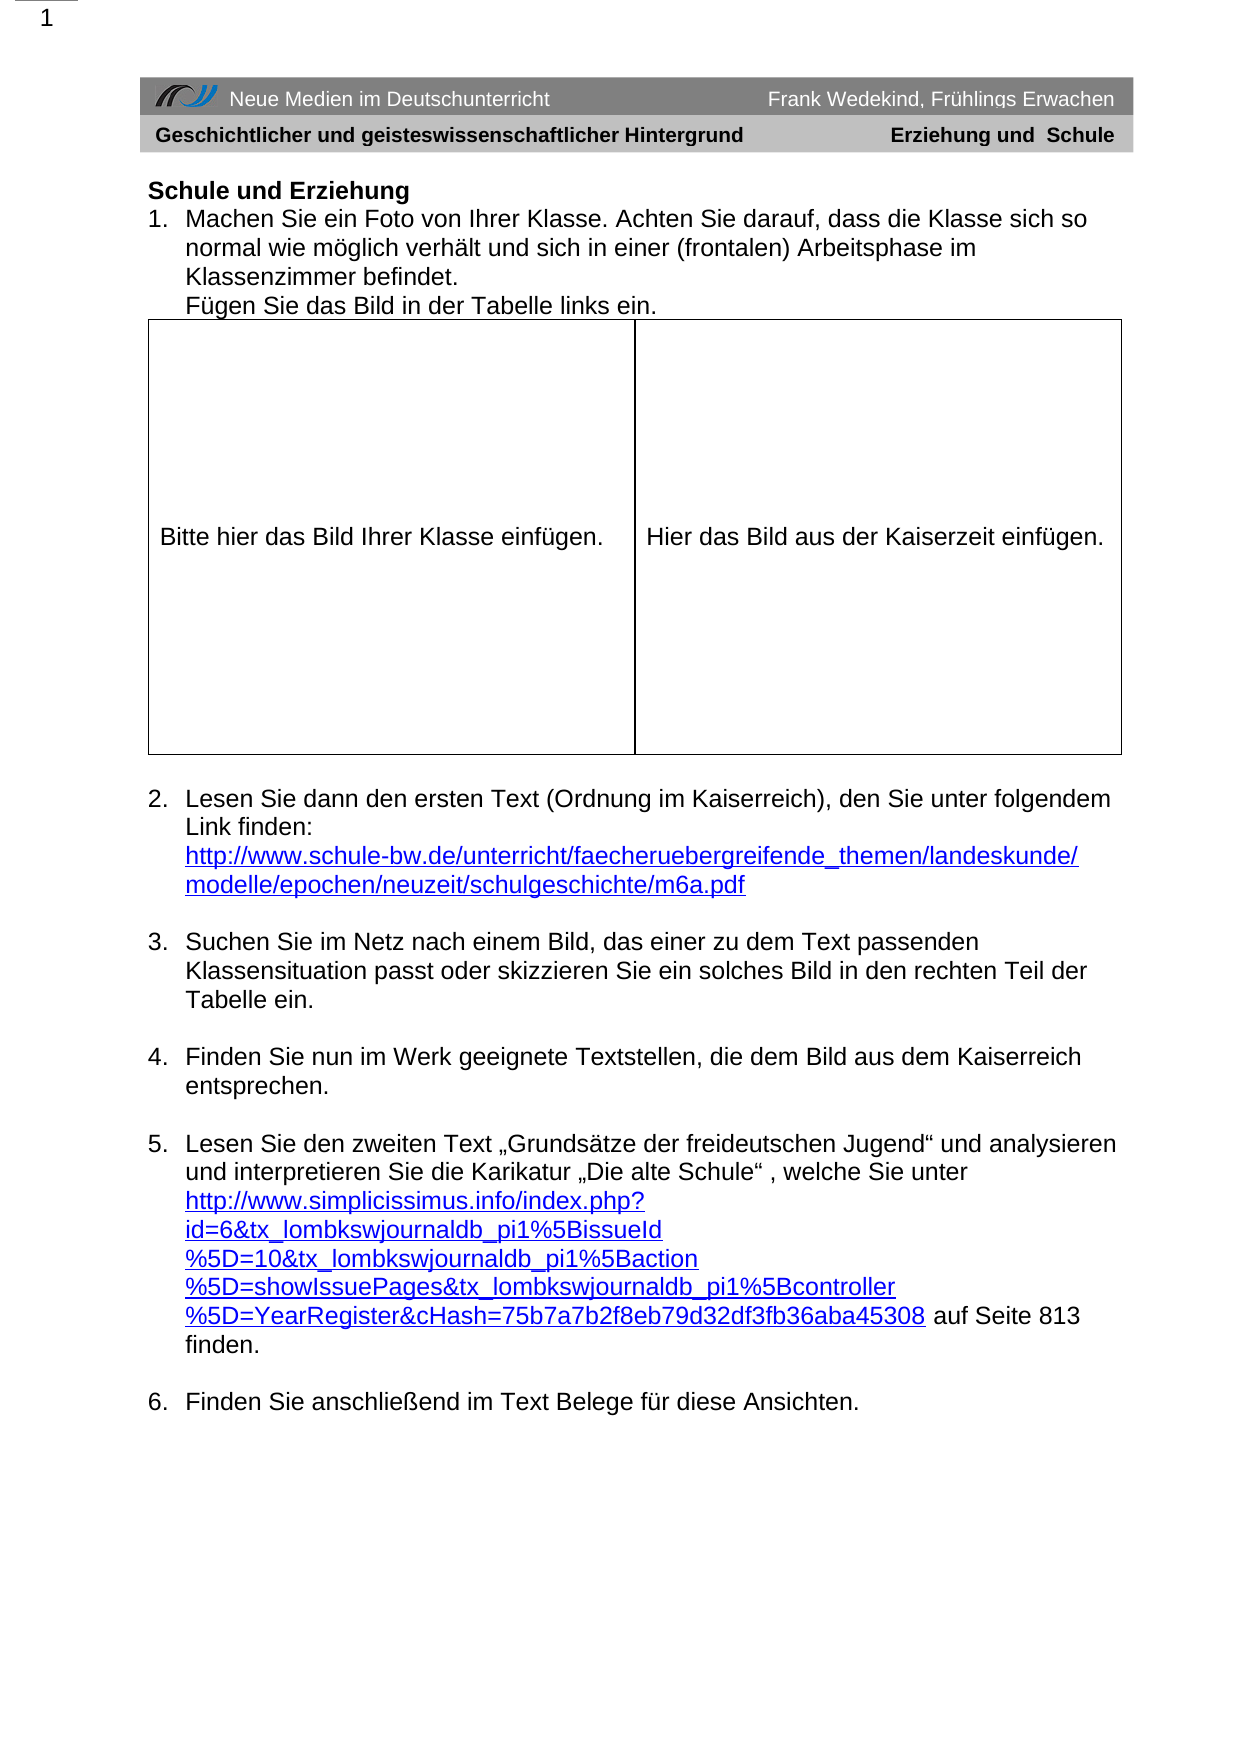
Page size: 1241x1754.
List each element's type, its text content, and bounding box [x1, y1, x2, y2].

list http://www.simplicissimus.info/index.php?id=6&tx_lombkswjournaldb_pi1%5BissueId%5D=10&tx_lombkswjournaldb_pi1%5Baction%5D=showIssuePages&tx_lombkswjournaldb_pi1%5Bcontroller%5D=YearRegister&cHash=75b7a7b2f8eb79d32df3fb36aba45308 auf Seite 813 finden. [185, 1186, 1122, 1358]
list Lesen Sie dann den ersten Text (Ordnung im Kaiserreich), den Sie unter folgendem Link finden: [148, 783, 1122, 841]
list Finden Sie anschließend im Text Belege für diese Ansichten. [148, 1387, 1122, 1416]
table_header Hier das Bild aus der Kaiserzeit einfügen. [636, 320, 1121, 754]
list Finden Sie nun im Werk geeignete Textstellen, die dem Bild aus dem Kaiserreich entsprechen. [148, 1042, 1122, 1100]
text http://www.schule-bw.de/unterricht/faecheruebergreifende_themen/landeskunde/modelle/epochen/neuzeit/schulgeschichte/m6a.pdf [185, 841, 1122, 898]
text Schule und Erziehung [148, 118, 1122, 204]
list Suchen Sie im Netz nach einem Bild, das einer zu dem Text passenden Klassensituation passt oder skizzieren Sie ein solches Bild in den rechten Teil der Tabelle ein. [148, 927, 1122, 1042]
table_header Bitte hier das Bild Ihrer Klasse einfügen. [149, 320, 634, 754]
text Fügen Sie das Bild in der Tabelle links ein. [148, 291, 1122, 319]
list Machen Sie ein Foto von Ihrer Klasse. Achten Sie darauf, dass die Klasse sich so normal wie möglich verhält und sich in einer (frontalen) Arbeitsphase im Klassenzimmer befindet. [148, 204, 1122, 291]
picture [155, 85, 218, 107]
list Lesen Sie den zweiten Text „Grundsätze der freideutschen Jugend“ und analysieren und interpretieren Sie die Karikatur „Die alte Schule“ , welche Sie unter [148, 1128, 1122, 1186]
